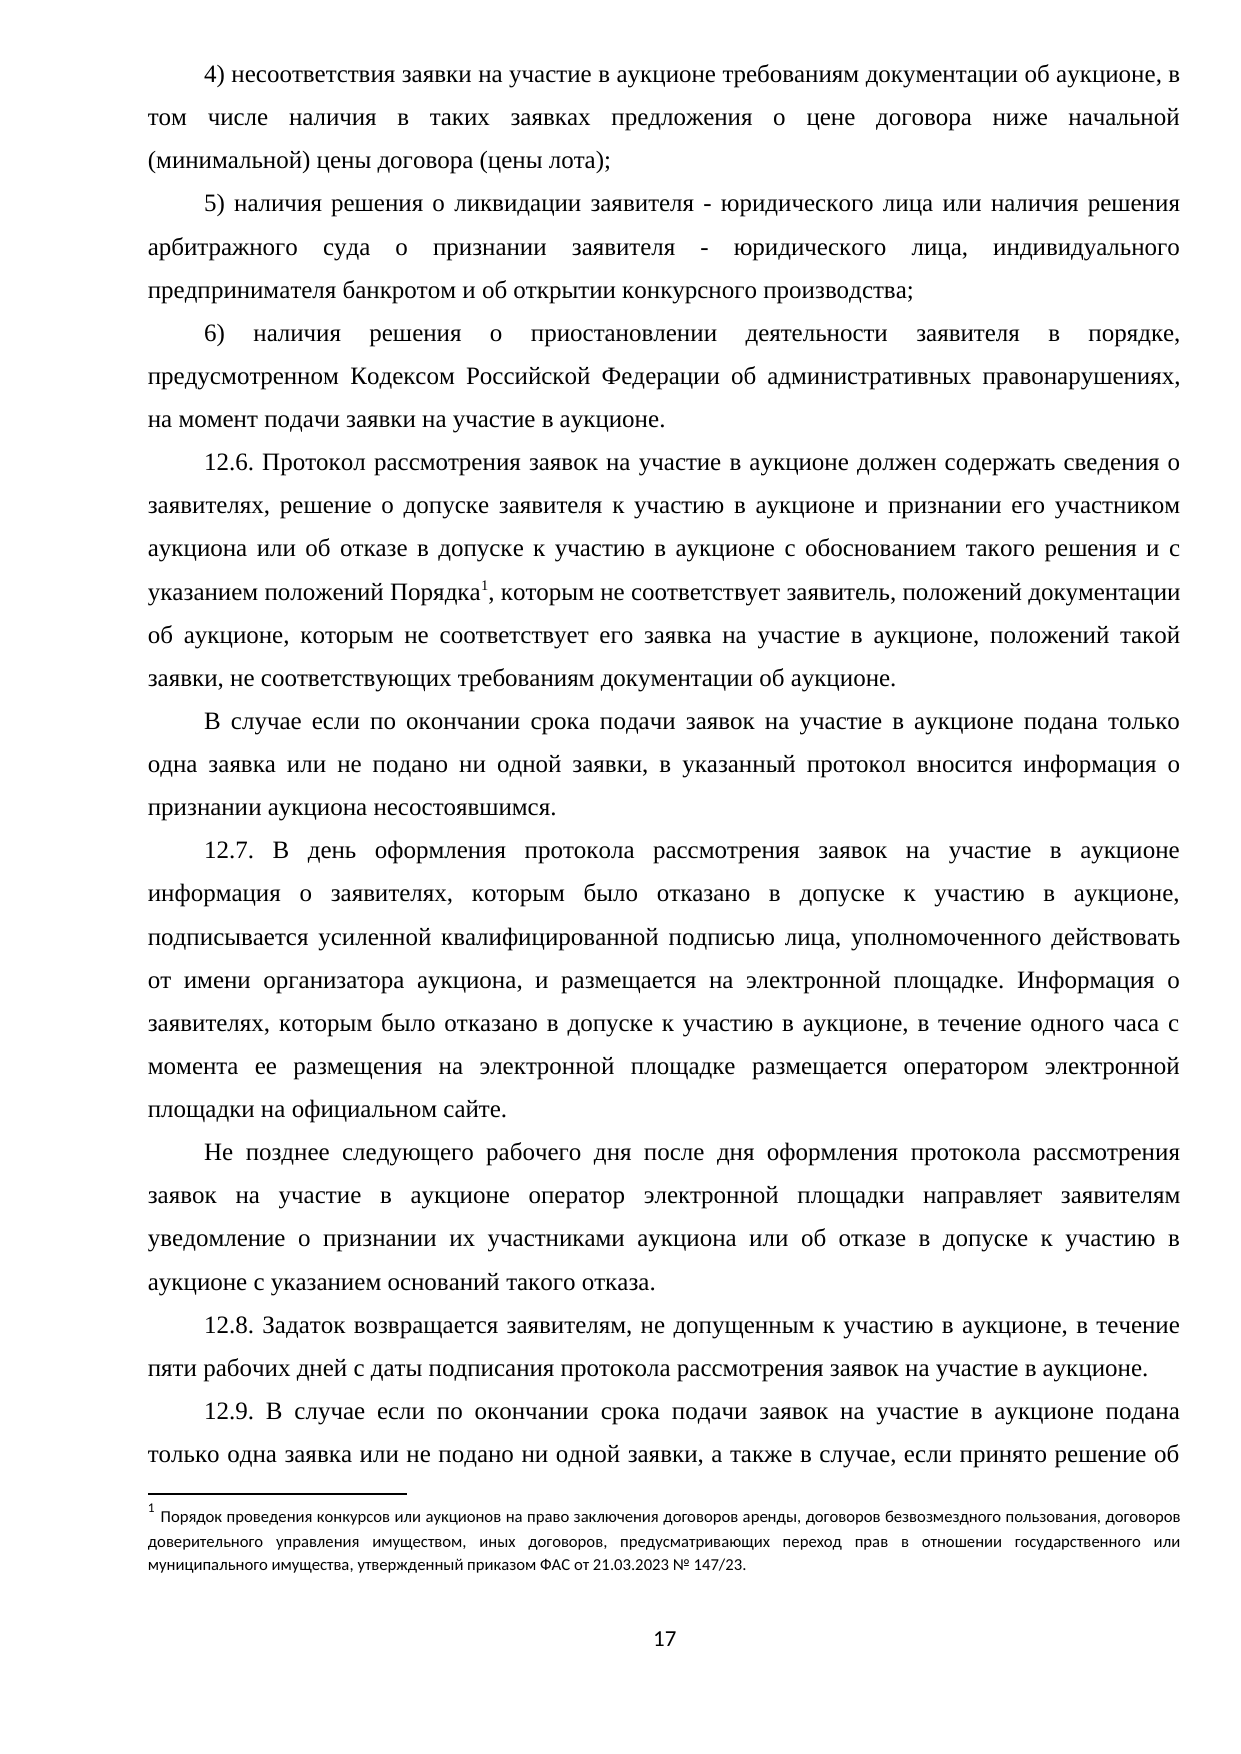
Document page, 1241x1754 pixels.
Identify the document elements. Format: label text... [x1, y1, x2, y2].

text Не позднее следующего рабочего дня после дня оформления протокола рассмотрения заявок на участие в аукционе оператор электронной площадки направляет заявителям уведомление о признании их участниками аукциона или об отказе в допуске к участию в аукционе с указанием оснований такого отказа. [148, 1137, 1181, 1295]
text 12.8. Задаток возвращается заявителям, не допущенным к участию в аукционе, в течение пяти рабочих дней с даты подписания протокола рассмотрения заявок на участие в аукционе. [148, 1310, 1181, 1382]
text 4) несоответствия заявки на участие в аукционе требованиям документации об аукционе, в том числе наличия в таких заявках предложения о цене договора ниже начальной (минимальной) цены договора (цены лота); [148, 59, 1181, 174]
text 12.6. Протокол рассмотрения заявок на участие в аукционе должен содержать сведения о заявителях, решение о допуске заявителя к участию в аукционе и признании его участником аукциона или об отказе в допуске к участию в аукционе с обоснованием такого решения и с указанием положений Порядка, которым не соответствует заявитель, положений документации об аукционе, которым не соответствует его заявка на участие в аукционе, положений такой заявки, не соответствующих требованиям документации об аукционе. [148, 447, 1181, 692]
text 6) наличия решения о приостановлении деятельности заявителя в порядке, предусмотренном Кодексом Российской Федерации об административных правонарушениях, на момент подачи заявки на участие в аукционе. [148, 318, 1181, 433]
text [148, 1396, 1181, 1468]
text В случае если по окончании срока подачи заявок на участие в аукционе подана только одна заявка или не подано ни одной заявки, в указанный протокол вносится информация о признании аукциона несостоявшимся. [148, 706, 1181, 821]
text 5) наличия решения о ликвидации заявителя - юридического лица или наличия решения арбитражного суда о признании заявителя - юридического лица, индивидуального предпринимателя банкротом и об открытии конкурсного производства; [148, 188, 1181, 303]
text 12.7. В день оформления протокола рассмотрения заявок на участие в аукционе информация о заявителях, которым было отказано в допуске к участию в аукционе, подписывается усиленной квалифицированной подписью лица, уполномоченного действовать от имени организатора аукциона, и размещается на электронной площадке. Информация о заявителях, которым было отказано в допуске к участию в аукционе, в течение одного часа с момента ее размещения на электронной площадке размещается оператором электронной площадки на официальном сайте. [148, 835, 1181, 1123]
